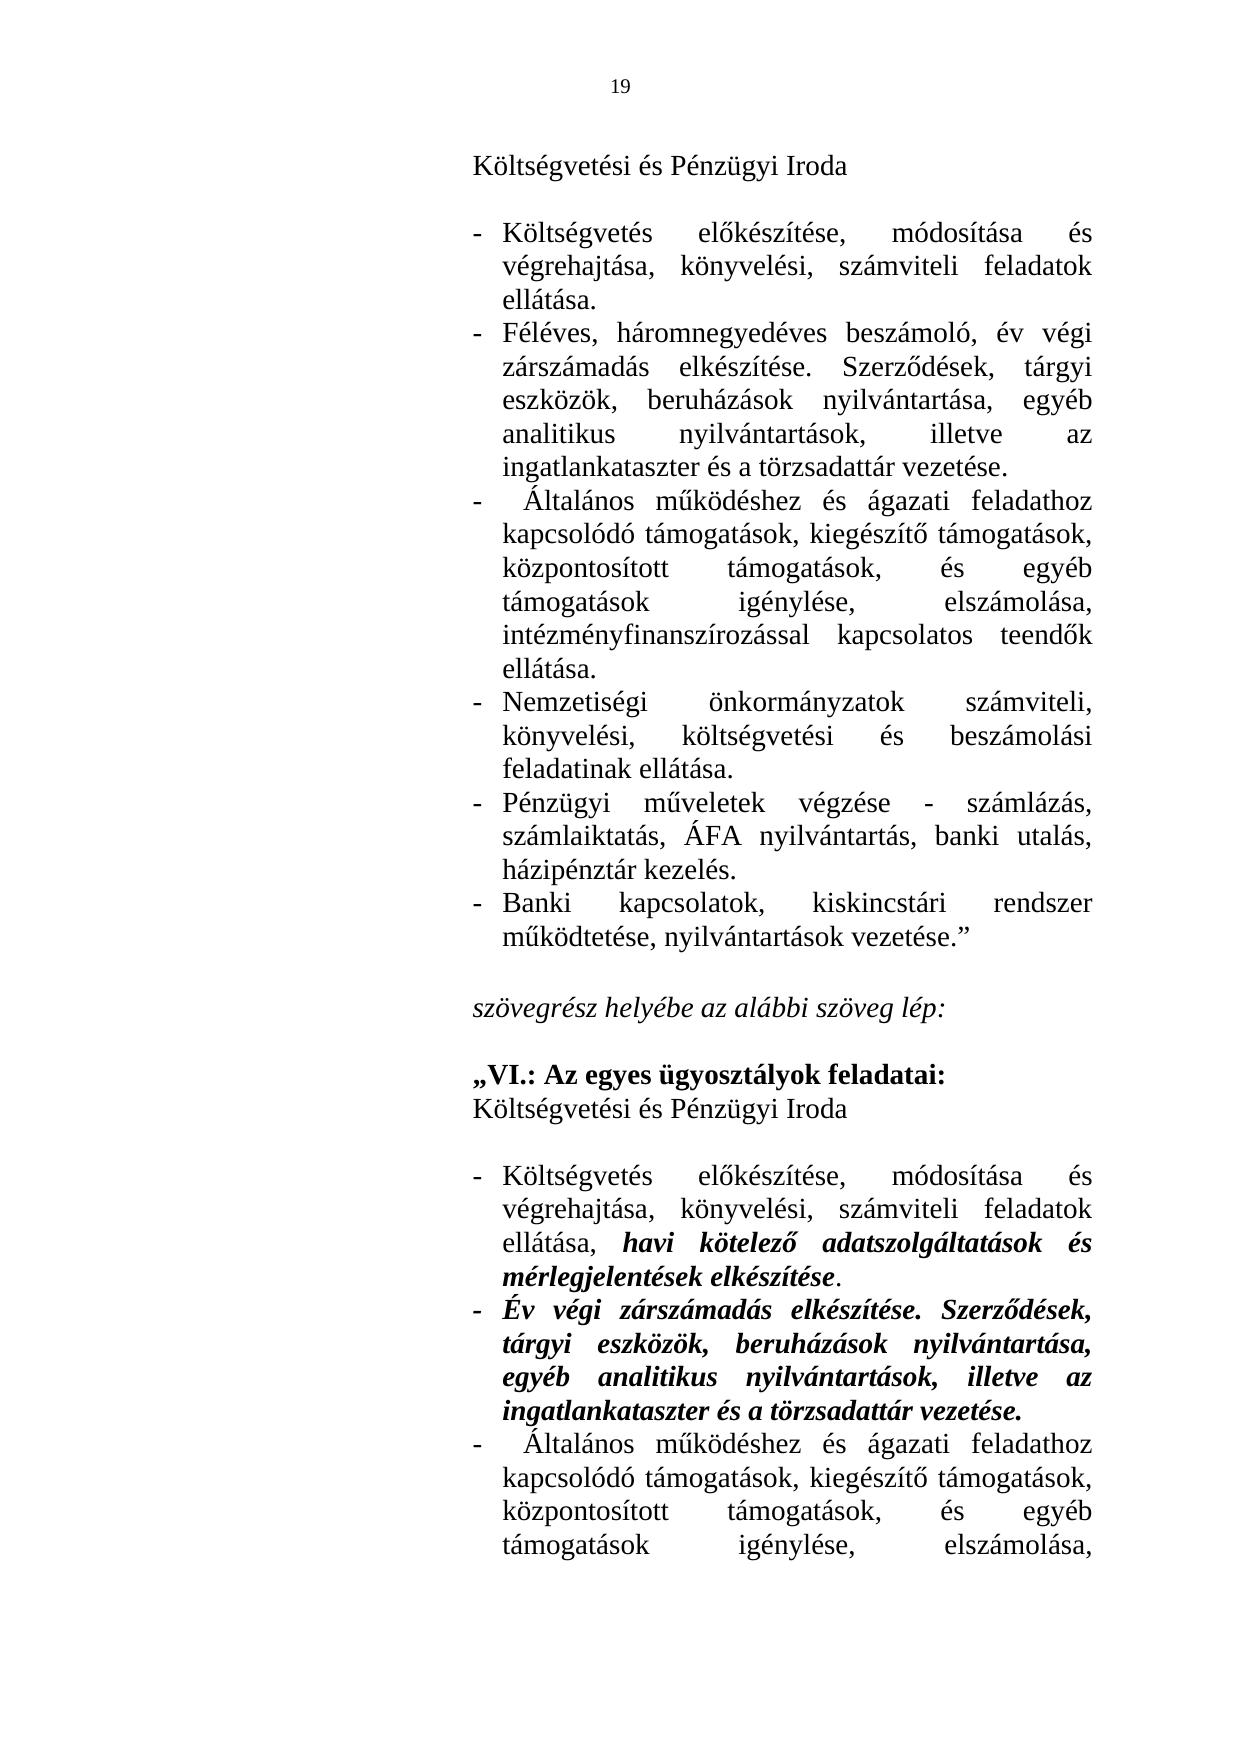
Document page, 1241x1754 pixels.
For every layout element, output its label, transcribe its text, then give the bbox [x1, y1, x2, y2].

list Költségvetés előkészítése, módosítása és végrehajtása, könyvelési, számviteli feladatok ellátása, havi kötelező adatszolgáltatások és mérlegjelentések elkészítése. [472, 1158, 1093, 1292]
list Nemzetiségi önkormányzatok számviteli, könyvelési, költségvetési és beszámolási feladatinak ellátása. [472, 684, 1093, 785]
text „VI.: Az egyes ügyosztályok feladatai: [472, 1057, 1093, 1091]
text szövegrész helyébe az alábbi szöveg lép: [472, 990, 1093, 1024]
text Költségvetési és Pénzügyi Iroda [472, 148, 1093, 181]
list Féléves, háromnegyedéves beszámoló, év végi zárszámadás elkészítése. Szerződések, tárgyi eszközök, beruházások nyilvántartása, egyéb analitikus nyilvántartások, illetve az ingatlankataszter és a törzsadattár vezetése. [472, 315, 1093, 483]
list Banki kapcsolatok, kiskincstári rendszer működtetése, nyilvántartások vezetése.” [472, 886, 1093, 953]
list Pénzügyi műveletek végzése - számlázás, számlaiktatás, ÁFA nyilvántartás, banki utalás, házipénztár kezelés. [472, 785, 1093, 886]
text Költségvetési és Pénzügyi Iroda [472, 1091, 1093, 1124]
list Év végi zárszámadás elkészítése. Szerződések, tárgyi eszközök, beruházások nyilvántartása, egyéb analitikus nyilvántartások, illetve az ingatlankataszter és a törzsadattár vezetése. [472, 1292, 1093, 1426]
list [472, 1426, 1093, 1561]
list Költségvetés előkészítése, módosítása és végrehajtása, könyvelési, számviteli feladatok ellátása. [472, 215, 1093, 315]
